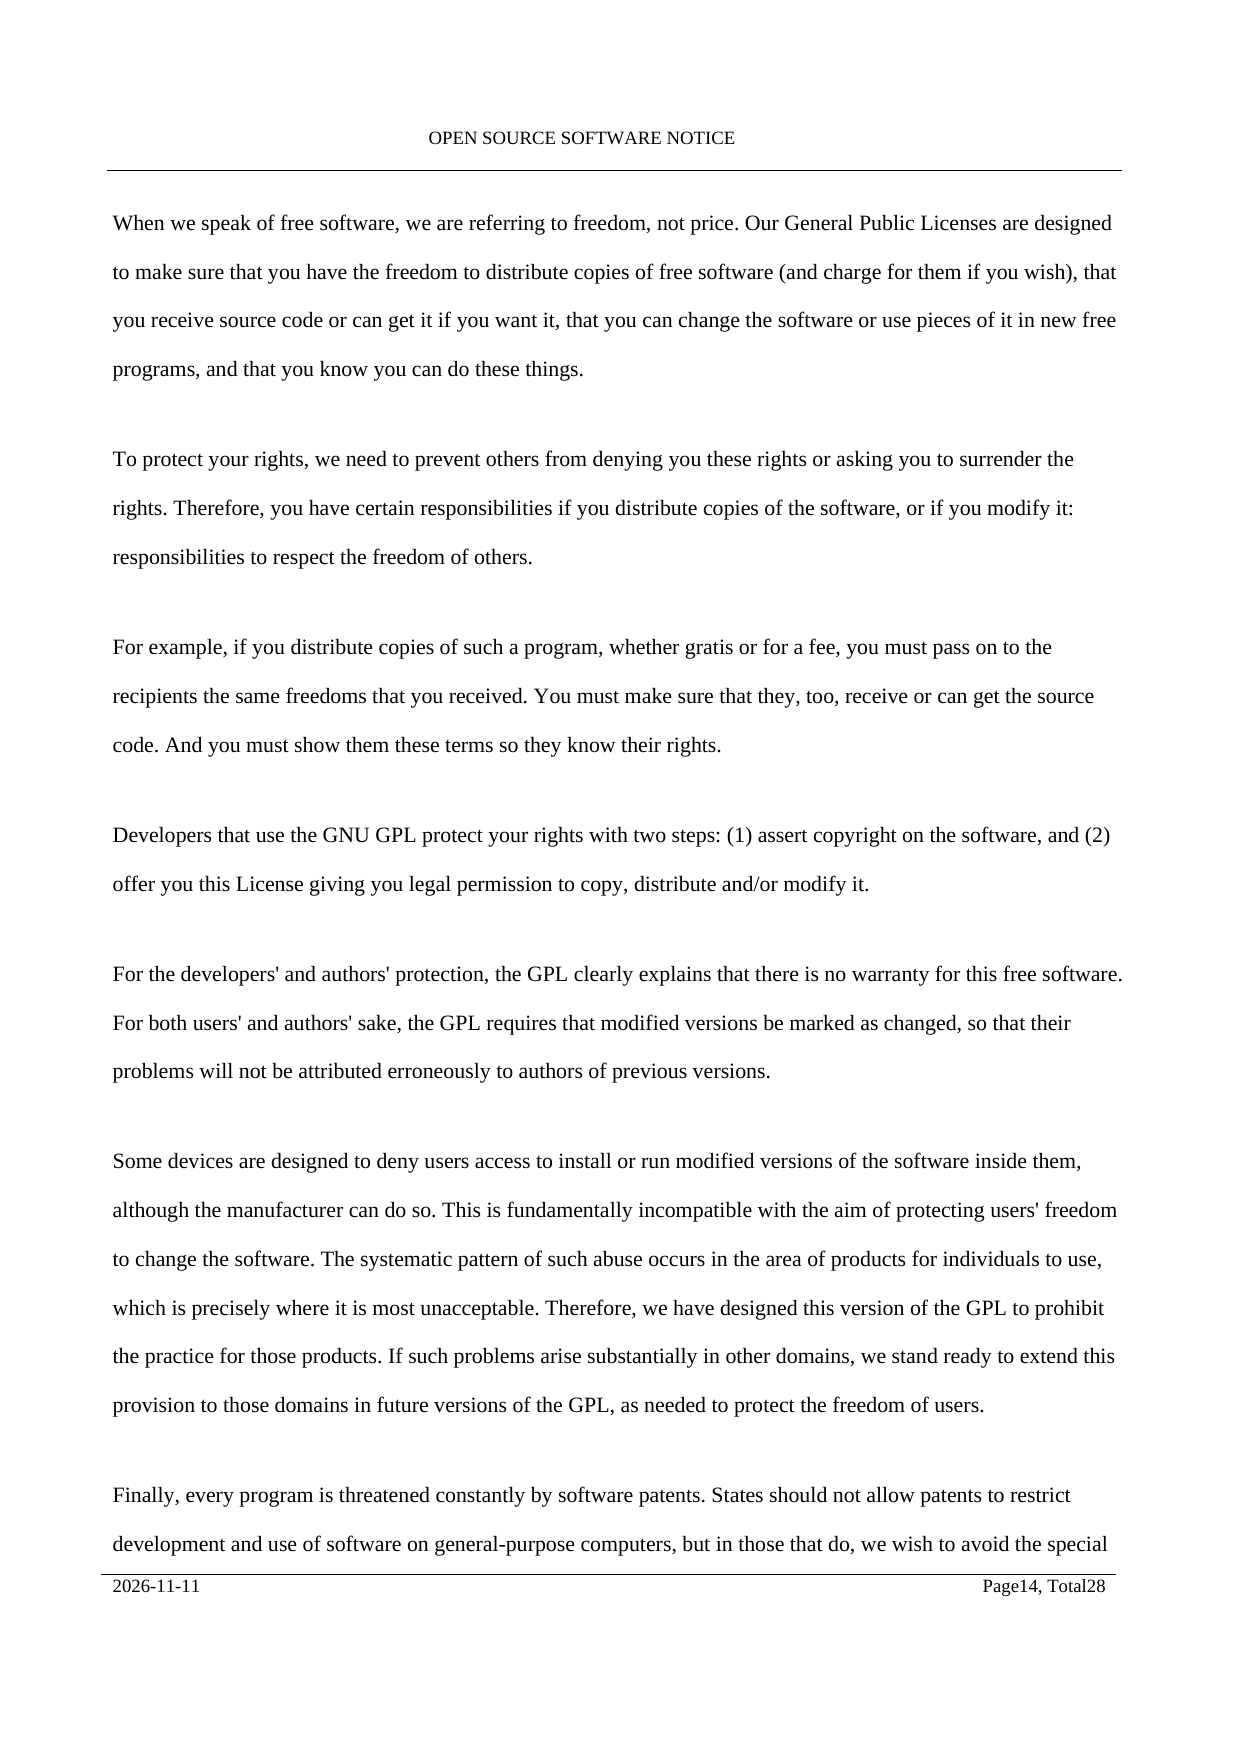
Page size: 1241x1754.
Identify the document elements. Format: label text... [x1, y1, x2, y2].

text Some devices are designed to deny users access to install or run modified versions of the software inside them, although the manufacturer can do so. This is fundamentally incompatible with the aim of protecting users' freedom to change the software. The systematic pattern of such abuse occurs in the area of products for individuals to use, which is precisely where it is most unacceptable. Therefore, we have designed this version of the GPL to prohibit the practice for those products. If such problems arise substantially in other domains, we stand ready to extend this provision to those domains in future versions of the GPL, as needed to protect the freedom of users. [112, 1145, 1128, 1421]
text To protect your rights, we need to prevent others from denying you these rights or asking you to surrender the rights. Therefore, you have certain responsibilities if you distribute copies of the software, or if you modify it: responsibilities to respect the freedom of others. [112, 443, 1128, 573]
text For example, if you distribute copies of such a program, whether gratis or for a fee, you must pass on to the recipients the same freedoms that you received. You must make sure that they, too, receive or can get the source code. And you must show them these terms so they know their rights. [112, 631, 1128, 761]
text For the developers' and authors' protection, the GPL clearly explains that there is no warranty for this free software. For both users' and authors' sake, the GPL requires that modified versions be marked as changed, so that their problems will not be attributed erroneously to authors of previous versions. [112, 957, 1128, 1087]
text Developers that use the GNU GPL protect your rights with two steps: (1) assert copyright on the software, and (2) offer you this License giving you legal permission to copy, distribute and/or modify it. [112, 818, 1128, 899]
text When we speak of free software, we are referring to freedom, not price. Our General Public Licenses are designed to make sure that you have the freedom to distribute copies of free software (and charge for them if you wish), that you receive source code or can get it if you want it, that you can change the software or use pieces of it in new free programs, and that you know you can do these things. [112, 206, 1128, 385]
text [112, 1479, 1128, 1560]
